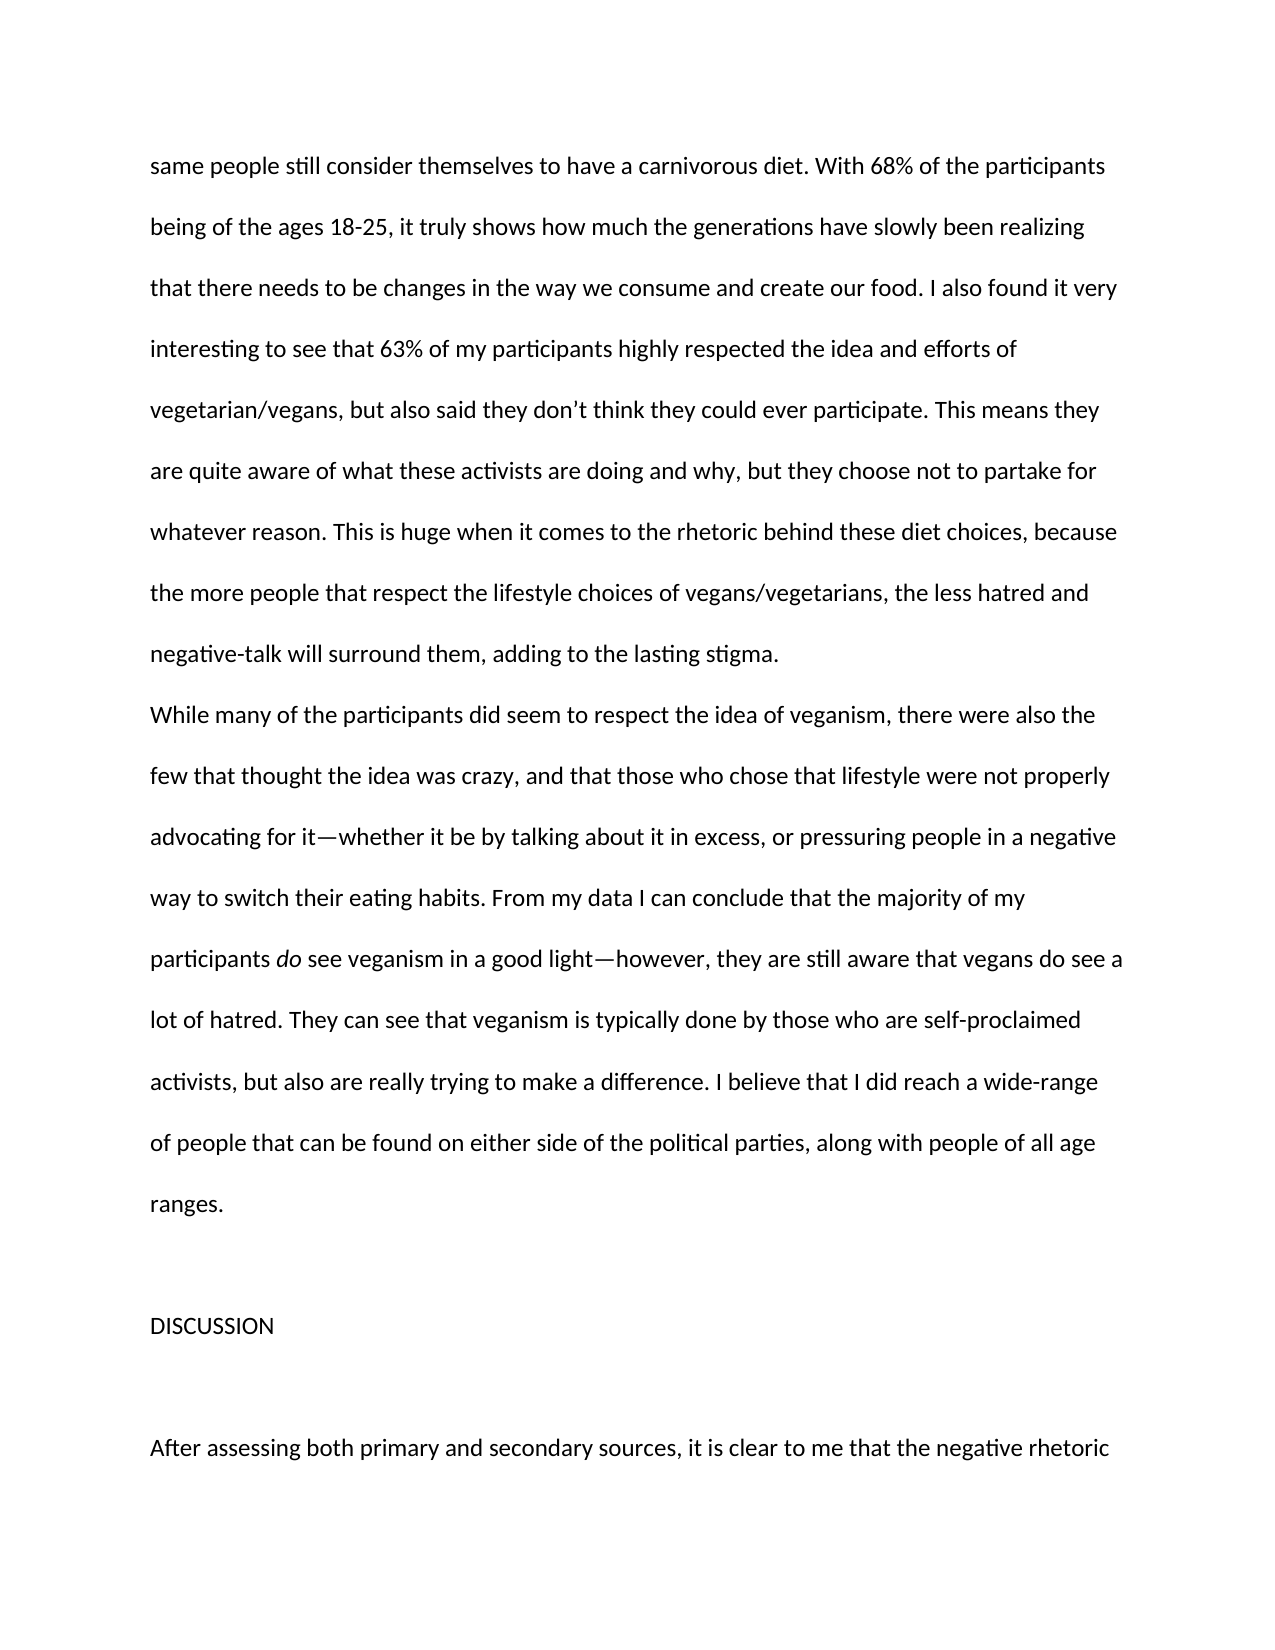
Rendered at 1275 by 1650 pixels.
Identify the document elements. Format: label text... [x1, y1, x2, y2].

text DISCUSSION [150, 1310, 1125, 1340]
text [150, 1432, 1125, 1462]
text While many of the participants did seem to respect the idea of veganism, there were also the few that thought the idea was crazy, and that those who chose that lifestyle were not properly advocating for it—whether it be by talking about it in excess, or pressuring people in a negative way to switch their eating habits. From my data I can conclude that the majority of my participants do see veganism in a good light—however, they are still aware that vegans do see a lot of hatred. They can see that veganism is typically done by those who are self-proclaimed activists, but also are really trying to make a difference. I believe that I did reach a wide-range of people that can be found on either side of the political parties, along with people of all age ranges. [150, 699, 1125, 1218]
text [150, 150, 1125, 669]
